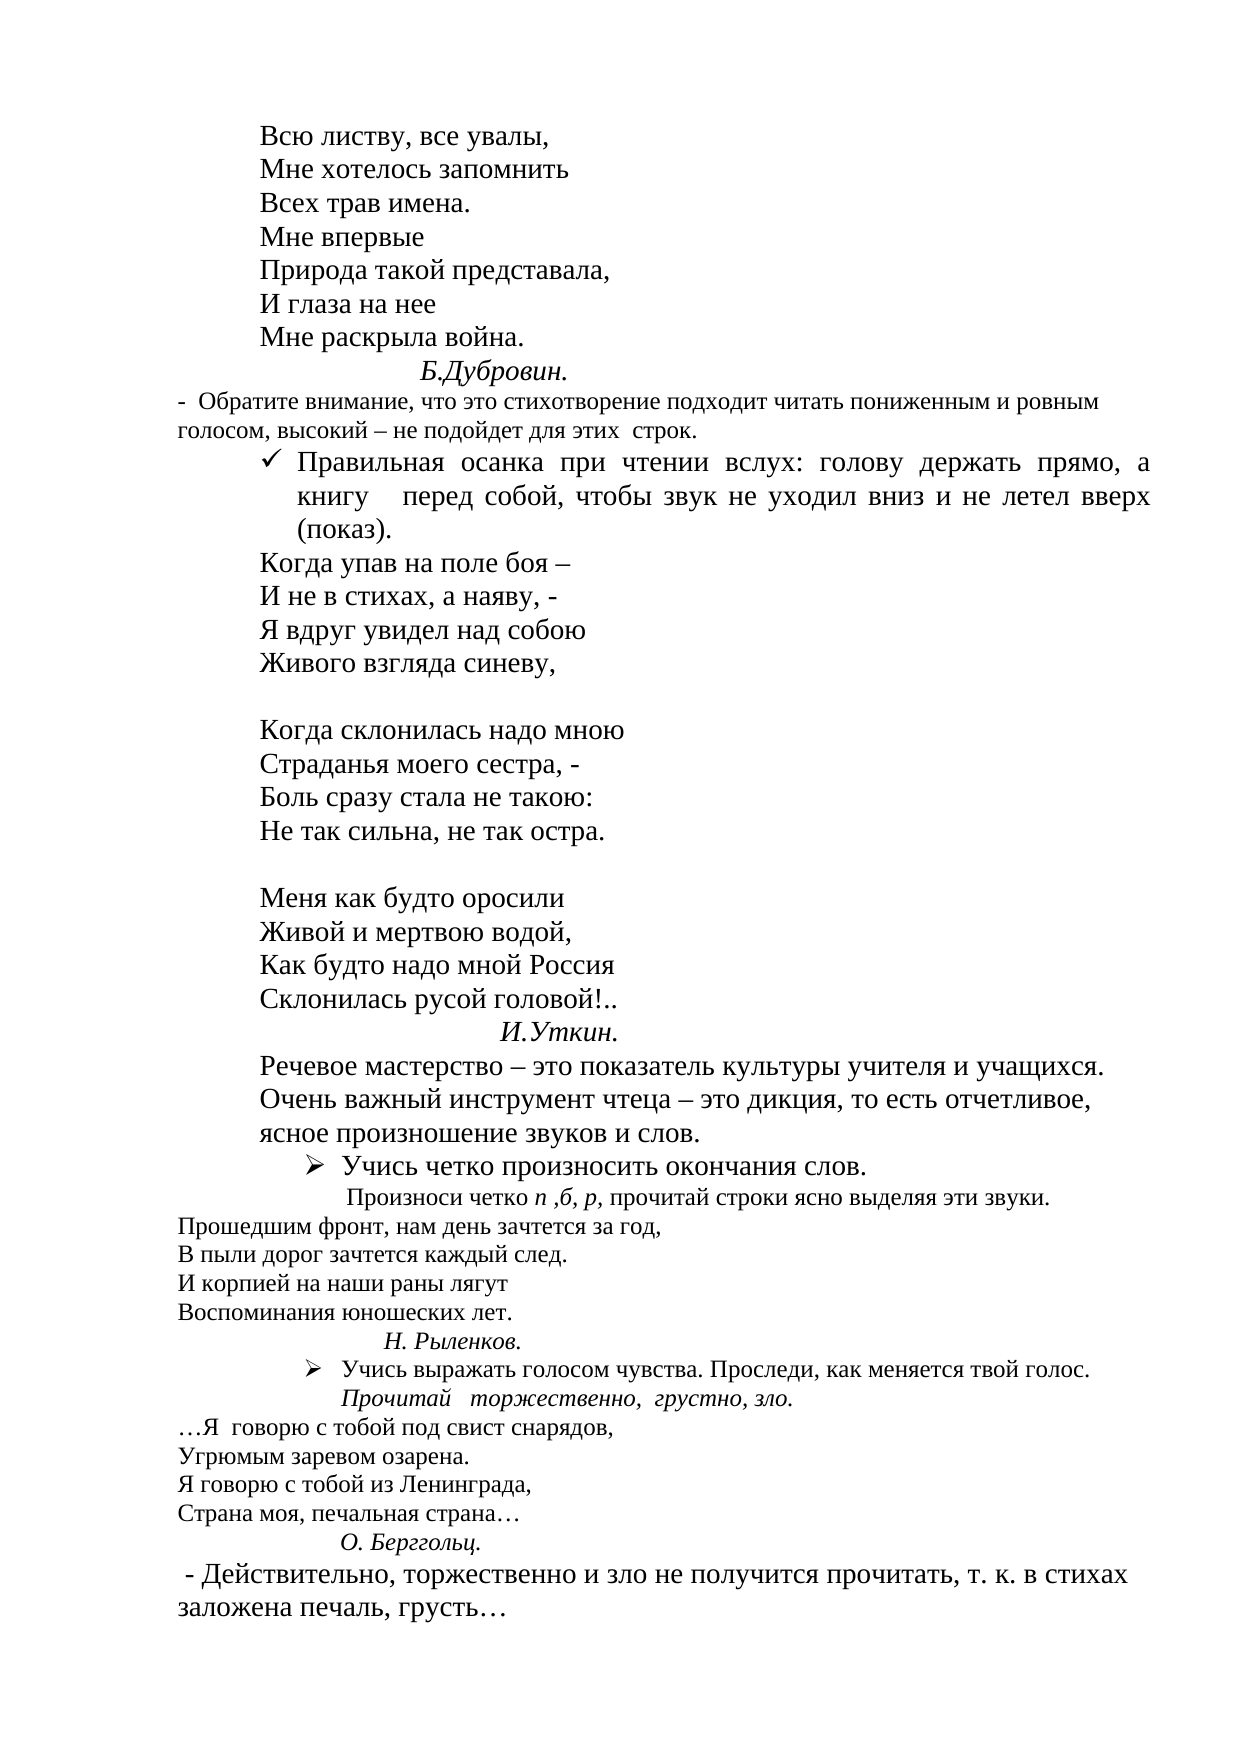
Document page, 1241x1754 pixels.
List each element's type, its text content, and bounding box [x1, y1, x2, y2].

text О. Берггольц. [177, 1527, 1152, 1556]
text Природа такой представала, [259, 252, 1152, 286]
text Прочитай торжественно, грустно, зло. [341, 1383, 1152, 1412]
text Мне раскрыла война. [259, 319, 1152, 353]
text Угрюмым заревом озарена. [177, 1441, 1152, 1469]
text В пыли дорог зачтется каждый след. [177, 1239, 1152, 1268]
text Мне хотелось запомнить [259, 152, 1152, 185]
text Я вдруг увидел над собою [259, 612, 1152, 645]
text Живой и мертвою водой, [259, 914, 1152, 947]
text …Я говорю с тобой под свист снарядов, [177, 1412, 1152, 1441]
text Как будто надо мной Россия [259, 947, 1152, 981]
text И.Уткин. [259, 1014, 1152, 1048]
text Когда упав на поле боя – [259, 545, 1152, 578]
text Боль сразу стала не такою: [259, 779, 1152, 813]
text Всю листву, все увалы, [259, 118, 1152, 152]
list Правильная осанка при чтении вслух: голову держать прямо, а книгу перед собой, чтобы звук не уходил вниз и не летел вверх (показ). [259, 444, 1152, 545]
text Страданья моего сестра, - [259, 746, 1152, 779]
text - Действительно, торжественно и зло не получится прочитать, т. к. в стихах заложена печаль, грусть… [177, 1556, 1152, 1623]
text Меня как будто оросили [259, 880, 1152, 914]
text Б.Дубровин. [259, 353, 1152, 386]
list Учись выражать голосом чувства. Проследи, как меняется твой голос. [303, 1354, 1152, 1383]
text И корпией на наши раны лягут [177, 1268, 1152, 1297]
text Склонилась русой головой!.. [259, 981, 1152, 1014]
text И глаза на нее [259, 286, 1152, 319]
text Произноси четко п ,б, р, прочитай строки ясно выделяя эти звуки. [177, 1182, 1152, 1211]
text Когда склонилась надо мною [259, 712, 1152, 746]
text И не в стихах, а наяву, - [259, 578, 1152, 612]
text - Обратите внимание, что это стихотворение подходит читать пониженным и ровным голосом, высокий – не подойдет для этих строк. [177, 386, 1152, 444]
text Живого взгляда синеву, [259, 645, 1152, 679]
text Речевое мастерство – это показатель культуры учителя и учащихся. [259, 1048, 1152, 1081]
text Очень важный инструмент чтеца – это дикция, то есть отчетливое, ясное произношение звуков и слов. [259, 1081, 1152, 1148]
text Страна моя, печальная страна… [177, 1498, 1152, 1527]
text Всех трав имена. [259, 185, 1152, 219]
text Мне впервые [259, 219, 1152, 252]
text Я говорю с тобой из Ленинграда, [177, 1469, 1152, 1498]
text Не так сильна, не так остра. [259, 813, 1152, 847]
list Учись четко произносить окончания слов. [303, 1148, 1152, 1182]
text Прошедшим фронт, нам день зачтется за год, [177, 1211, 1152, 1239]
text Воспоминания юношеских лет. [177, 1297, 1152, 1326]
text Н. Рыленков. [177, 1326, 1152, 1354]
